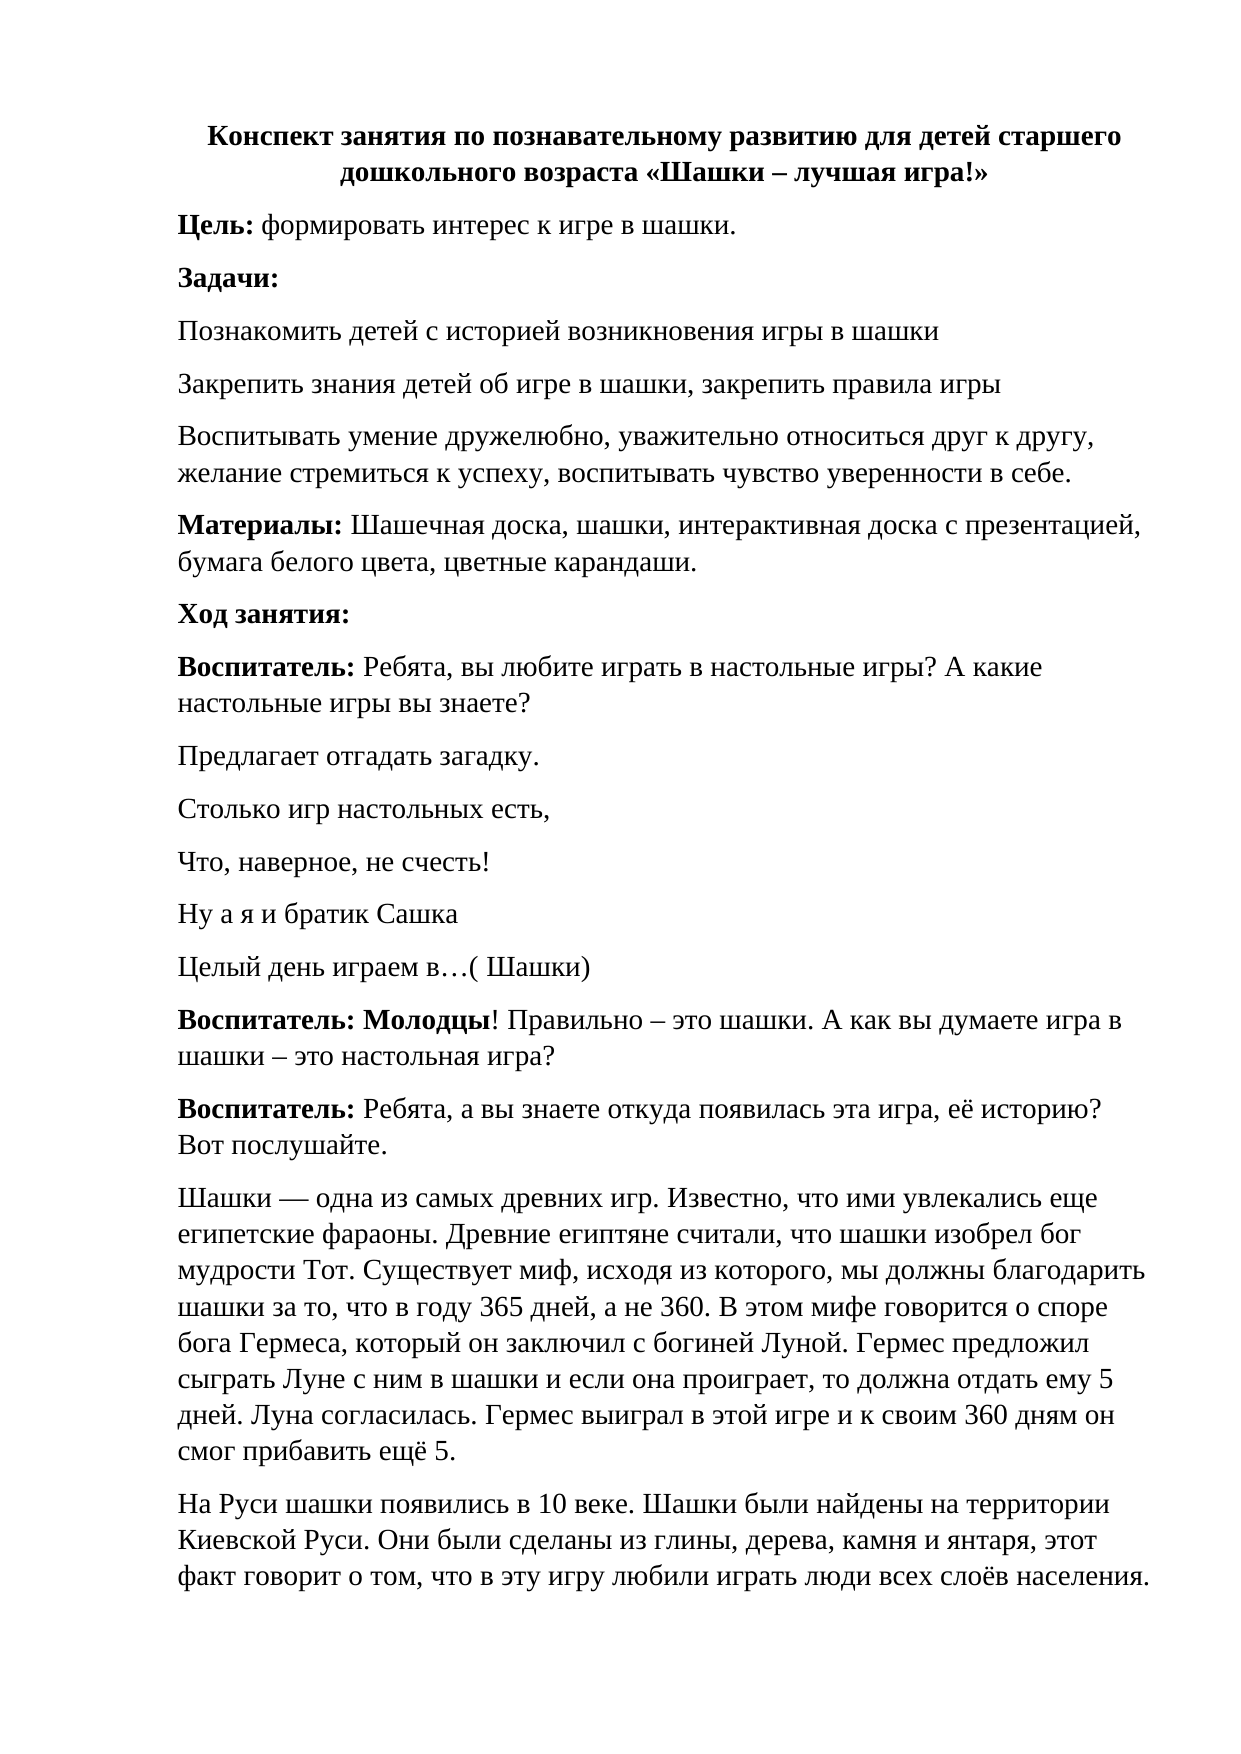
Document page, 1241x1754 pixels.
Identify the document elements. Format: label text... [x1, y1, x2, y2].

text Ход занятия: [177, 596, 1152, 630]
text На Руси шашки появились в 10 веке. Шашки были найдены на территории Киевской Руси. Они были сделаны из глины, дерева, камня и янтаря, этот факт говорит о том, что в эту игру любили играть люди всех слоёв населения. [177, 1486, 1152, 1592]
text Шашки — одна из самых древних игр. Известно, что ими увлекались еще египетские фараоны. Древние египтяне считали, что шашки изобрел бог мудрости Тот. Существует миф, исходя из которого, мы должны благодарить шашки за то, что в году 365 дней, а не 360. В этом мифе говорится о споре бога Гермеса, который он заключил с богиней Луной. Гермес предложил сыграть Луне с ним в шашки и если она проиграет, то должна отдать ему 5 дней. Луна согласилась. Гермес выиграл в этой игре и к своим 360 дням он смог прибавить ещё 5. [177, 1180, 1152, 1467]
text Познакомить детей с историей возникновения игры в шашки [177, 313, 1152, 346]
text Воспитатель: Ребята, вы любите играть в настольные игры? А какие настольные игры вы знаете? [177, 649, 1152, 719]
text Цель: формировать интерес к игре в шашки. [261, 207, 1152, 241]
text Предлагает отгадать загадку. [177, 738, 1152, 772]
text Материалы: Шашечная доска, шашки, интерактивная доска с презентацией, бумага белого цвета, цветные карандаши. [177, 507, 1152, 577]
text Целый день играем в…( Шашки) [177, 949, 1152, 983]
text Ну а я и братик Сашка [177, 897, 1152, 930]
text Столько игр настольных есть, [177, 791, 1152, 824]
text Задачи: [177, 260, 1152, 294]
text Конспект занятия по познавательному развитию для детей старшего дошкольного возраста «Шашки – лучшая игра!» [177, 118, 1152, 188]
text Воспитывать умение дружелюбно, уважительно относиться друг к другу, желание стремиться к успеху, воспитывать чувство уверенности в себе. [177, 418, 1152, 488]
text Воспитатель: Ребята, а вы знаете откуда появилась эта игра, её историю? Вот послушайте. [177, 1091, 1152, 1161]
text Цель: формировать интерес к игре в шашки. [177, 207, 254, 241]
text Что, наверное, не счесть! [177, 844, 1152, 877]
text Воспитатель: Молодцы! Правильно – это шашки. А как вы думаете игра в шашки – это настольная игра? [177, 1002, 1152, 1072]
text Закрепить знания детей об игре в шашки, закрепить правила игры [177, 366, 1152, 399]
